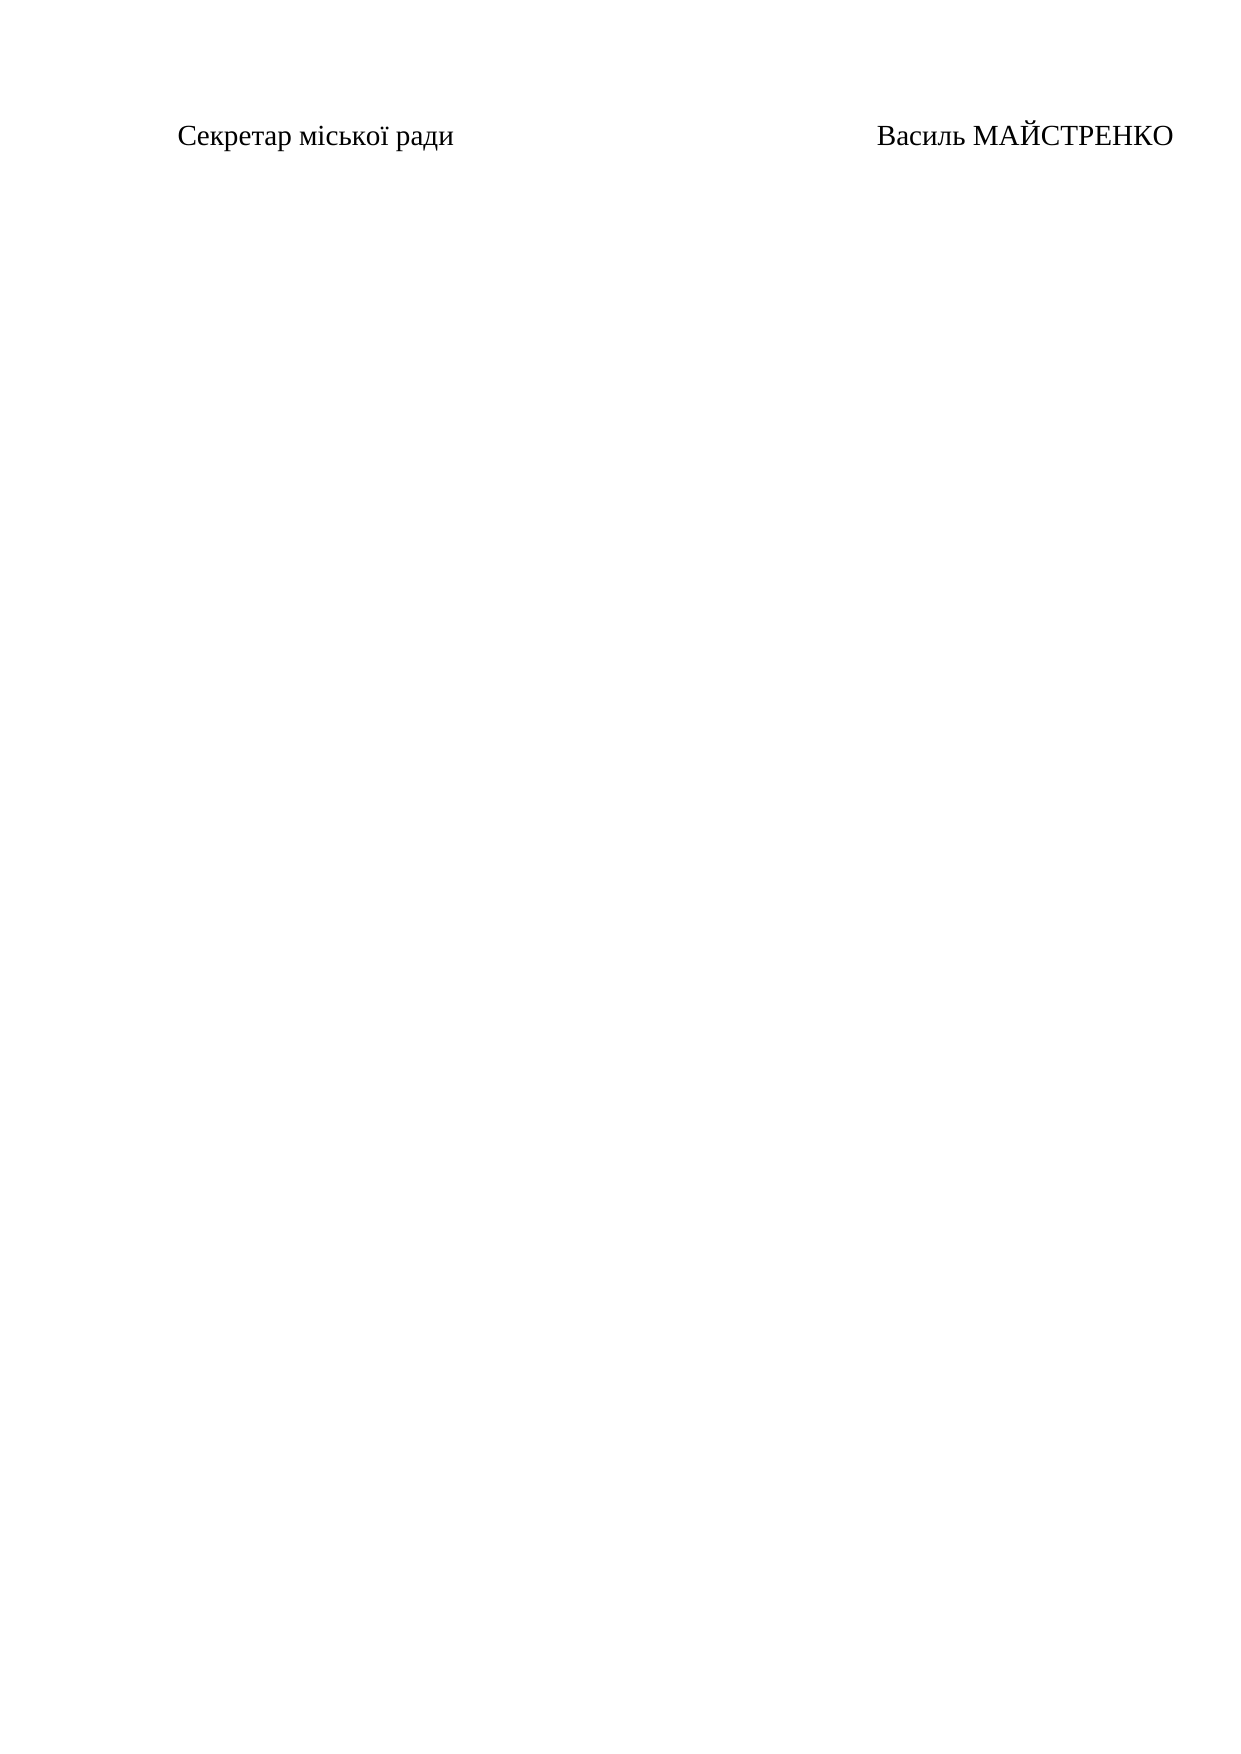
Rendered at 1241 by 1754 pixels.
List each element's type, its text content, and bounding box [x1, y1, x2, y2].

text Секретар міської ради Василь МАЙСТРЕНКО [177, 118, 1181, 152]
